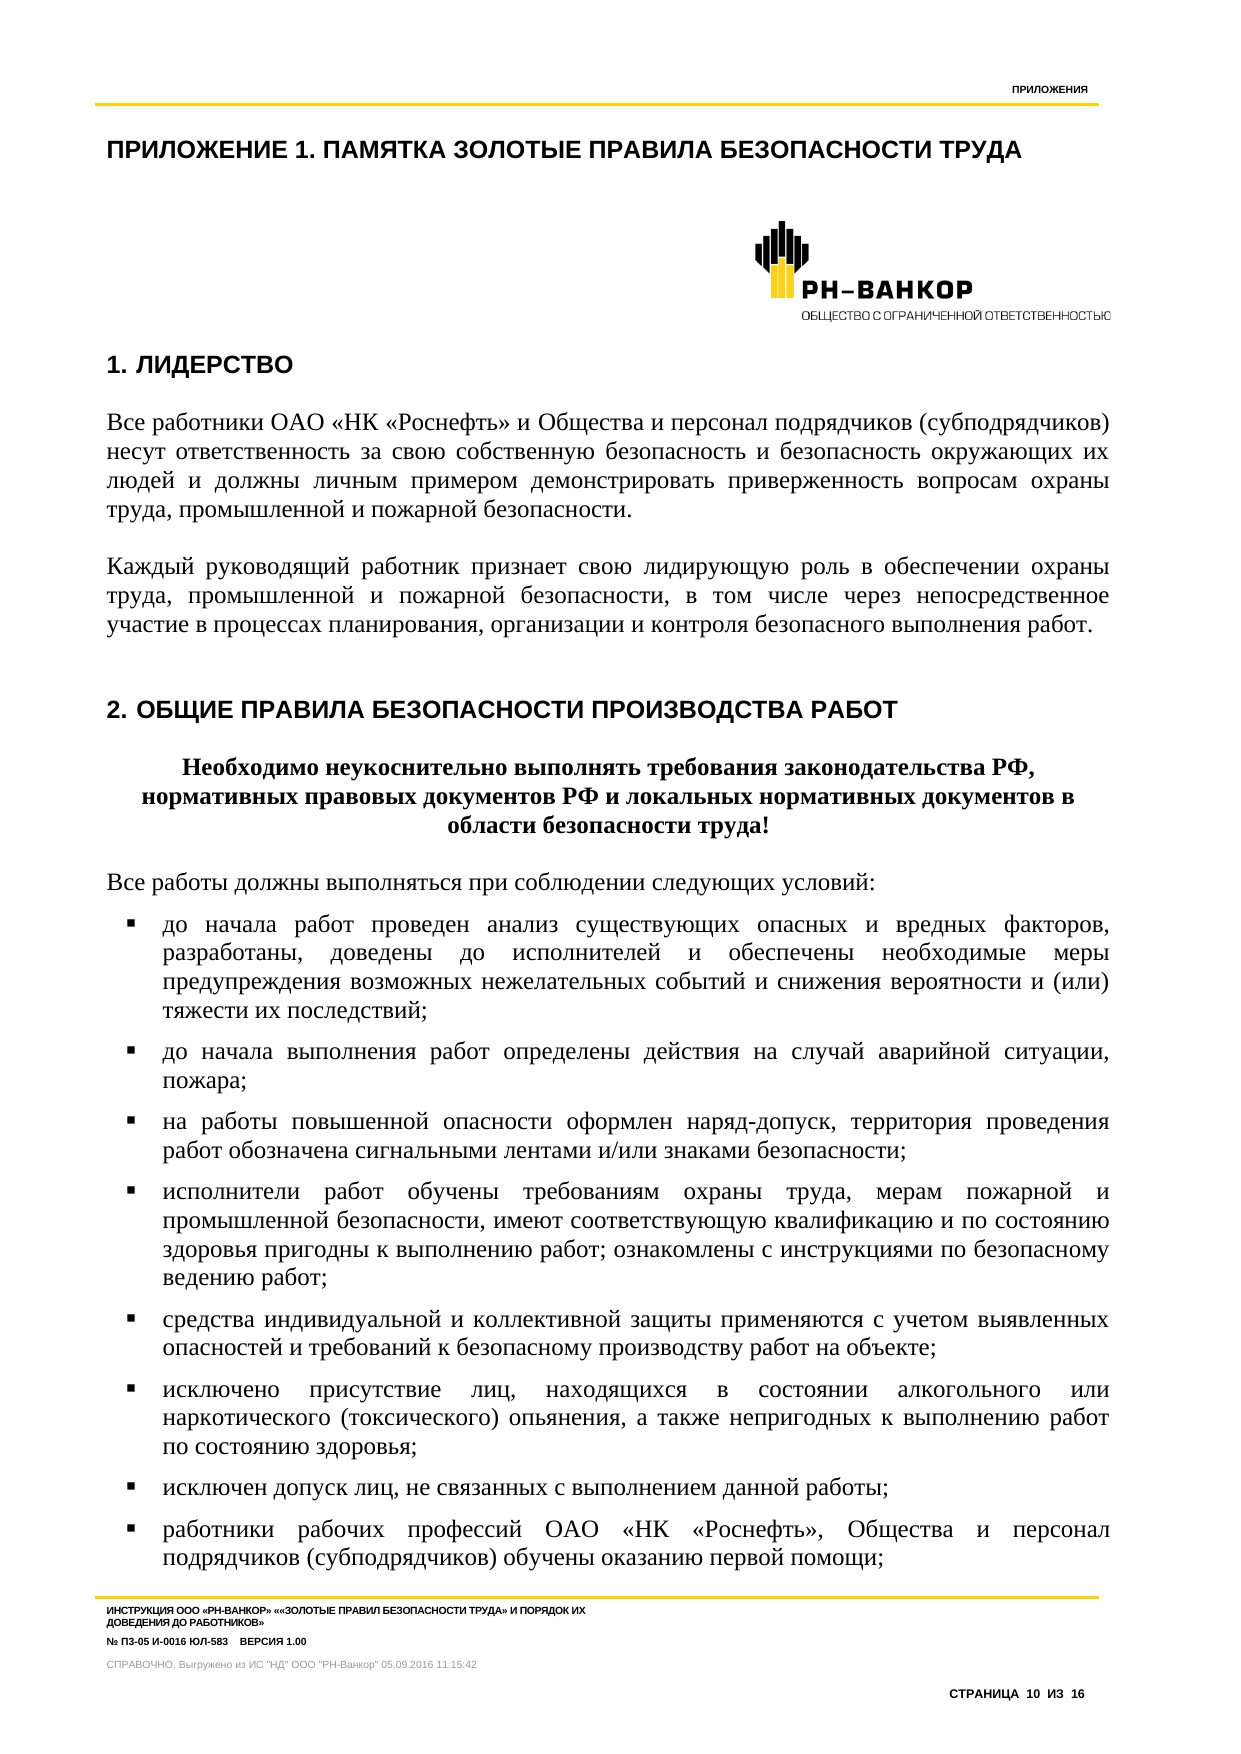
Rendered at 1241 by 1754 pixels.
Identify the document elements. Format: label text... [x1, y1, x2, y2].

picture [755, 221, 1111, 322]
text Необходимо неукоснительно выполнять требования законодательства РФ, нормативных правовых документов РФ и локальных нормативных документов в области безопасности труда! [106, 752, 1110, 839]
list до начала работ проведен анализ существующих опасных и вредных факторов, разработаны, доведены до исполнителей и обеспечены необходимые меры предупреждения возможных нежелательных событий и снижения вероятности и (или) тяжести их последствий; [125, 909, 1110, 1024]
list исполнители работ обучены требованиям охраны труда, мерам пожарной и промышленной безопасности, имеют соответствующую квалификацию и по состоянию здоровья пригодны к выполнению работ; ознакомлены с инструкциями по безопасному ведению работ; [125, 1176, 1110, 1291]
list до начала выполнения работ определены действия на случай аварийной ситуации, пожара; [125, 1036, 1110, 1094]
list на работы повышенной опасности оформлен наряд-допуск, территория проведения работ обозначена сигнальными лентами и/или знаками безопасности; [125, 1106, 1110, 1164]
list работники рабочих профессий ОАО «НК «Роснефть», Общества и персонал подрядчиков (субподрядчиков) обучены оказанию первой помощи; [125, 1514, 1110, 1571]
text Все работы должны выполняться при соблюдении следующих условий: [106, 867, 1110, 896]
text Все работники ОАО «НК «Роснефть» и Общества и персонал подрядчиков (субподрядчиков) несут ответственность за свою собственную безопасность и безопасность окружающих их людей и должны личным примером демонстрировать приверженность вопросам охраны труда, промышленной и пожарной безопасности. [106, 407, 1110, 522]
text Каждый руководящий работник признает свою лидирующую роль в обеспечении охраны труда, промышленной и пожарной безопасности, в том числе через непосредственное участие в процессах планирования, организации и контроля безопасного выполнения работ. [106, 551, 1110, 637]
list ЛИДЕРСТВО [106, 350, 1110, 379]
list исключен допуск лиц, не связанных с выполнением данной работы; [125, 1472, 1110, 1501]
list исключено присутствие лиц, находящихся в состоянии алкогольного или наркотического (токсического) опьянения, а также непригодных к выполнению работ по состоянию здоровья; [125, 1374, 1110, 1460]
list средства индивидуальной и коллективной защиты применяются с учетом выявленных опасностей и требований к безопасному производству работ на объекте; [125, 1304, 1110, 1361]
list Общие правила безопасности производства работ [106, 695, 1110, 724]
subtitle ПРИЛОЖЕНИЕ 1. ПАМЯТКА ЗОЛОТЫЕ ПРАВИЛА БЕЗОПАСНОСТИ ТРУДА [106, 135, 1110, 164]
